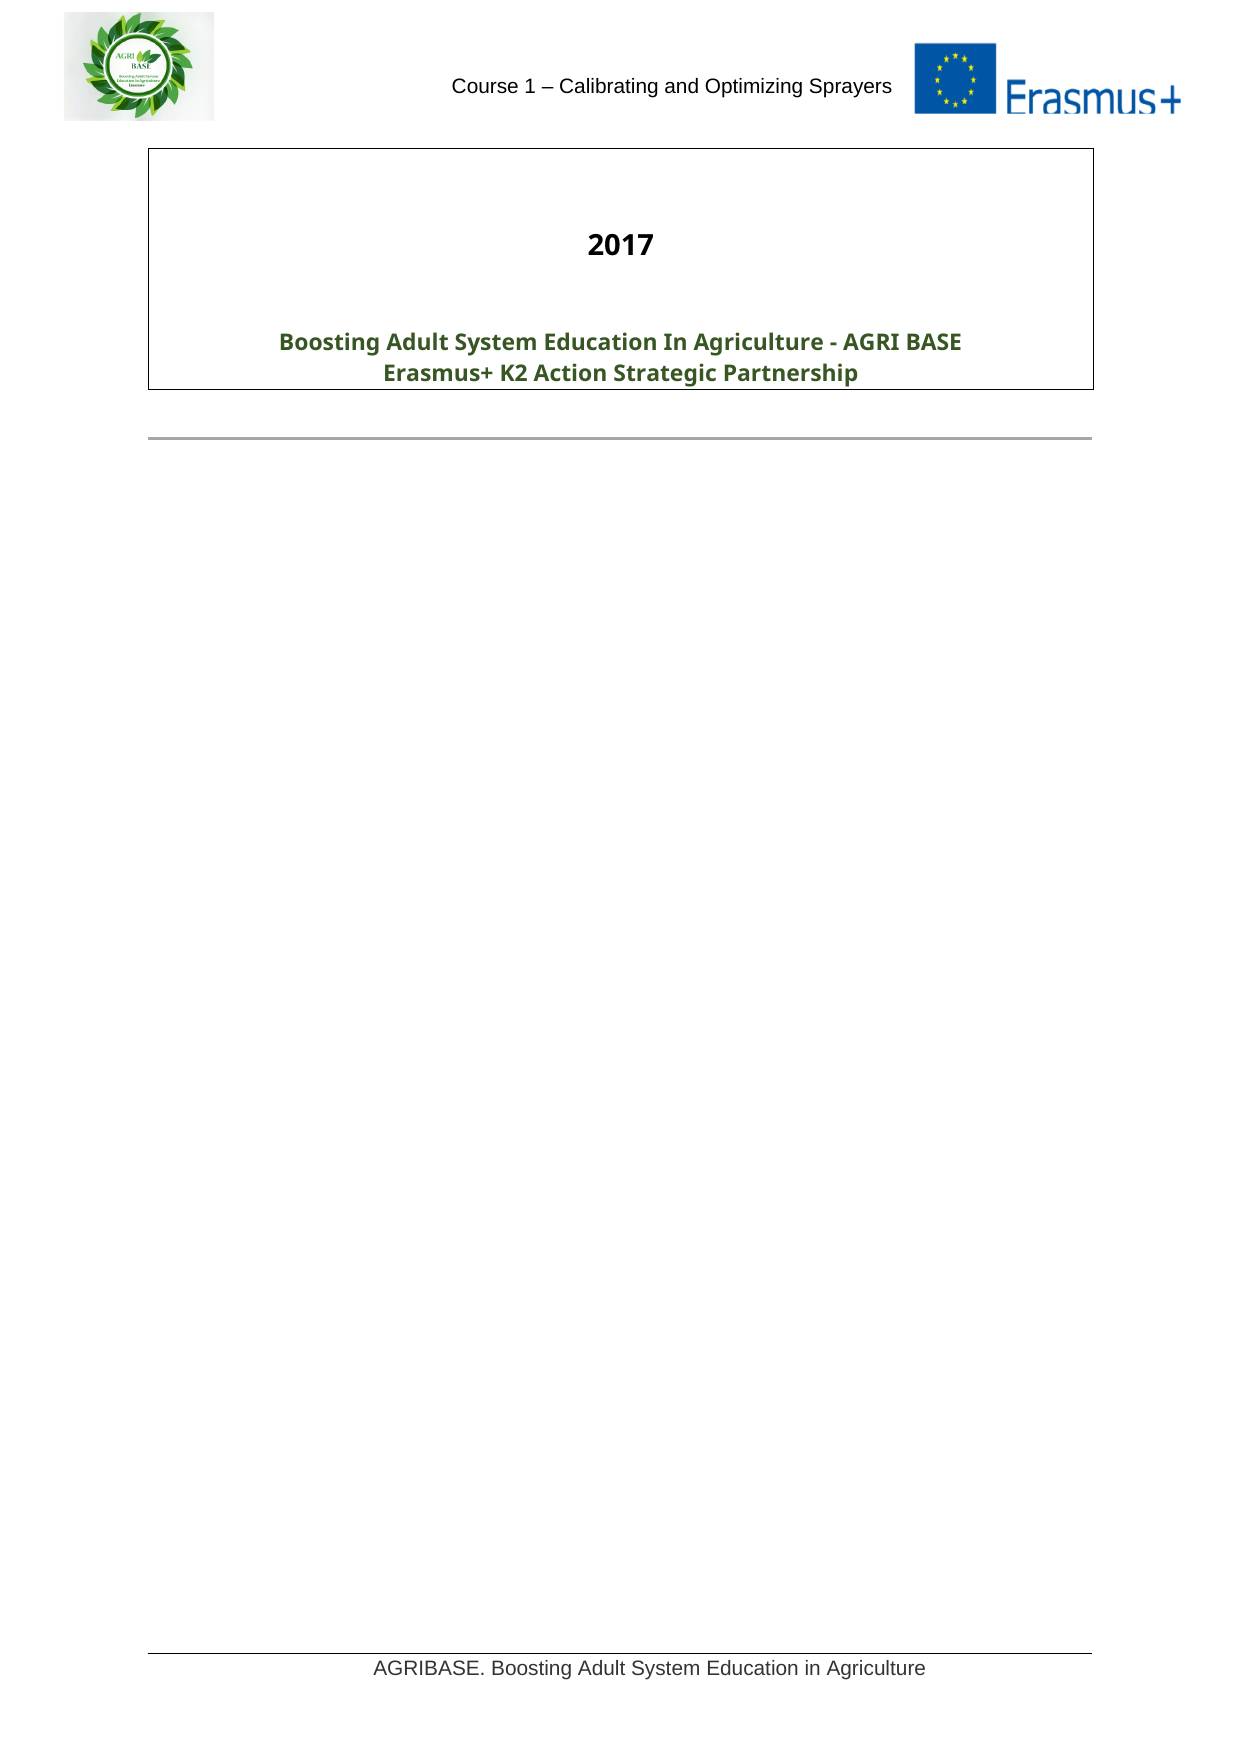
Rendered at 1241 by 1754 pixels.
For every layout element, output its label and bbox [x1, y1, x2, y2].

table_header [149, 149, 1093, 388]
picture [63, 12, 214, 121]
picture [911, 41, 1180, 114]
